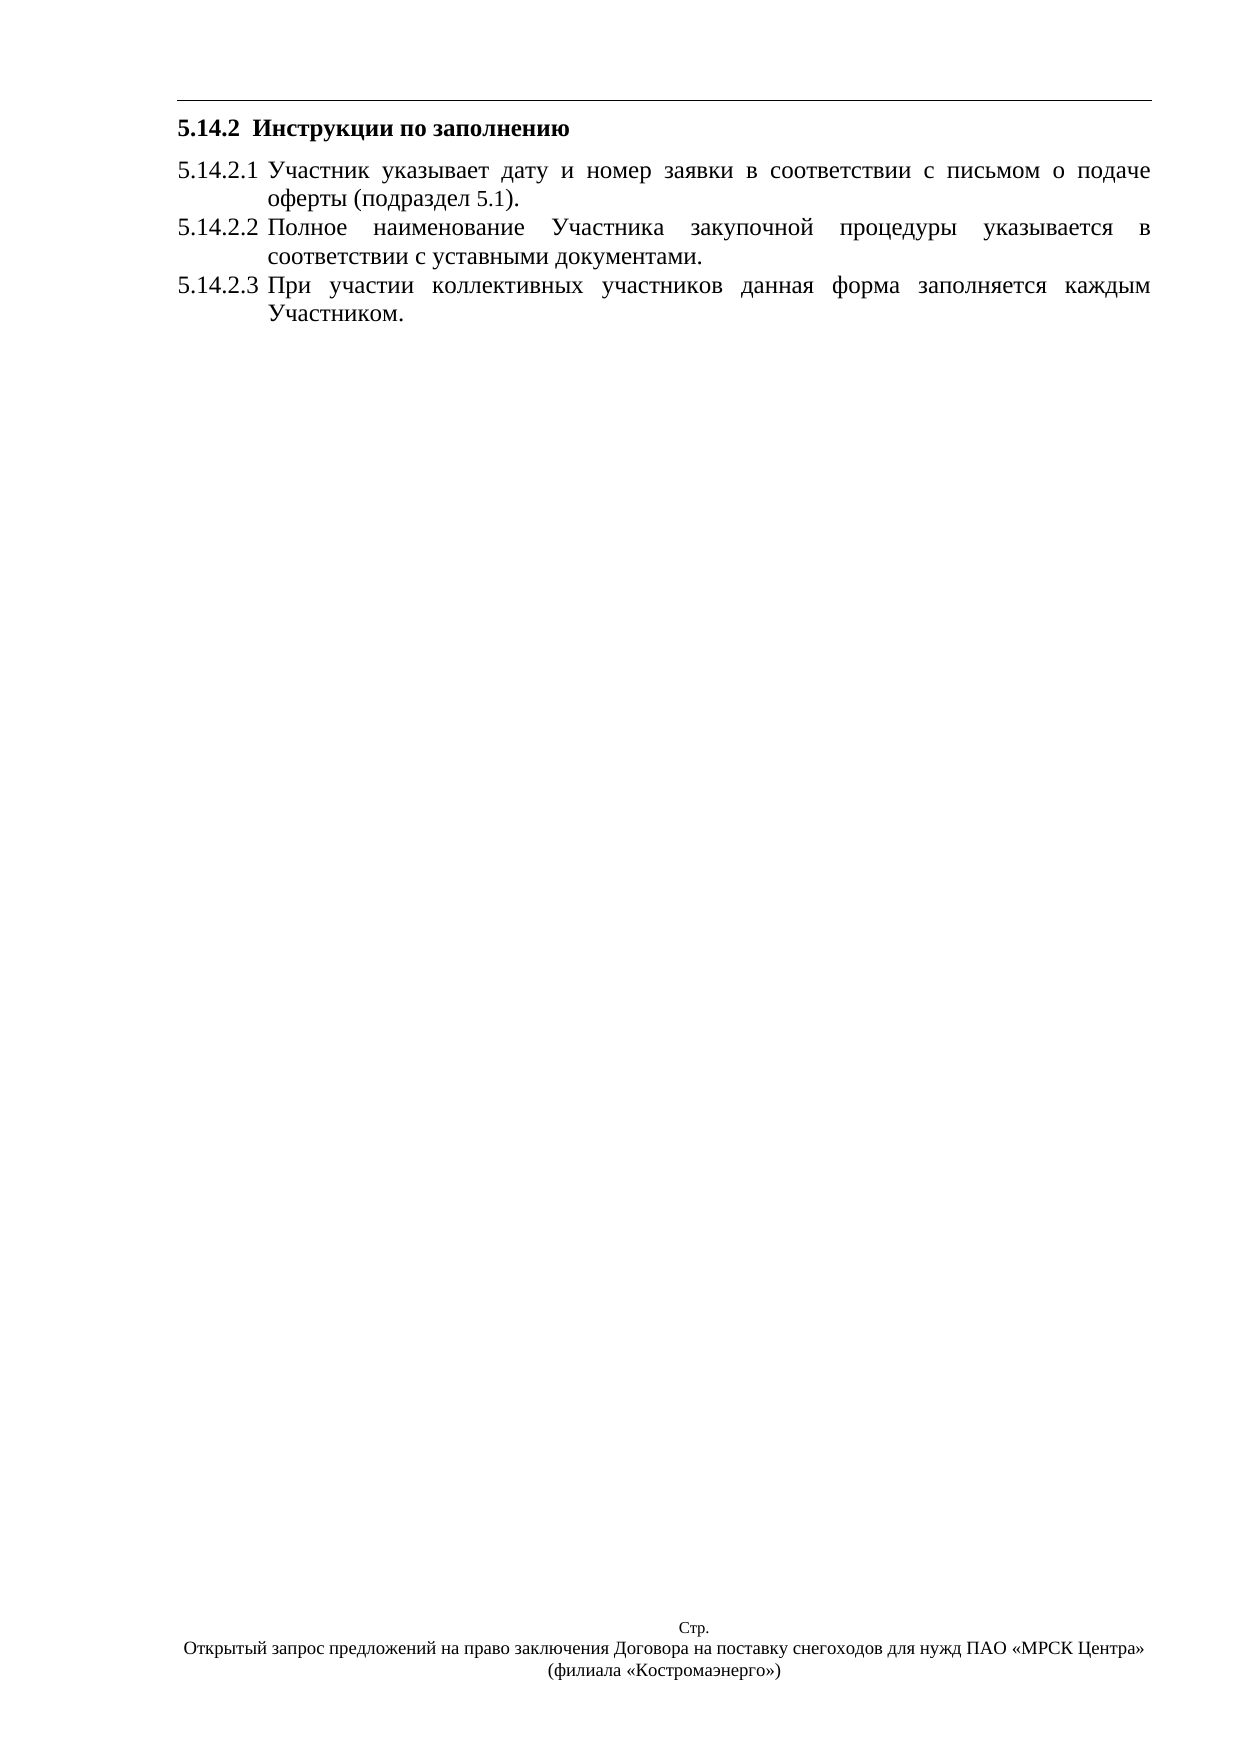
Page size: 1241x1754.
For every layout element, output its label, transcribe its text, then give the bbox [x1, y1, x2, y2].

subtitle Инструкции по заполнению [177, 113, 1152, 142]
list При участии коллективных участников данная форма заполняется каждым Участником. [177, 270, 1152, 327]
list Участник указывает дату и номер заявки в соответствии с письмом о подаче оферты (подраздел 5.1). [177, 155, 1152, 212]
list Полное наименование Участника закупочной процедуры указывается в соответствии с уставными документами. [177, 212, 1152, 270]
